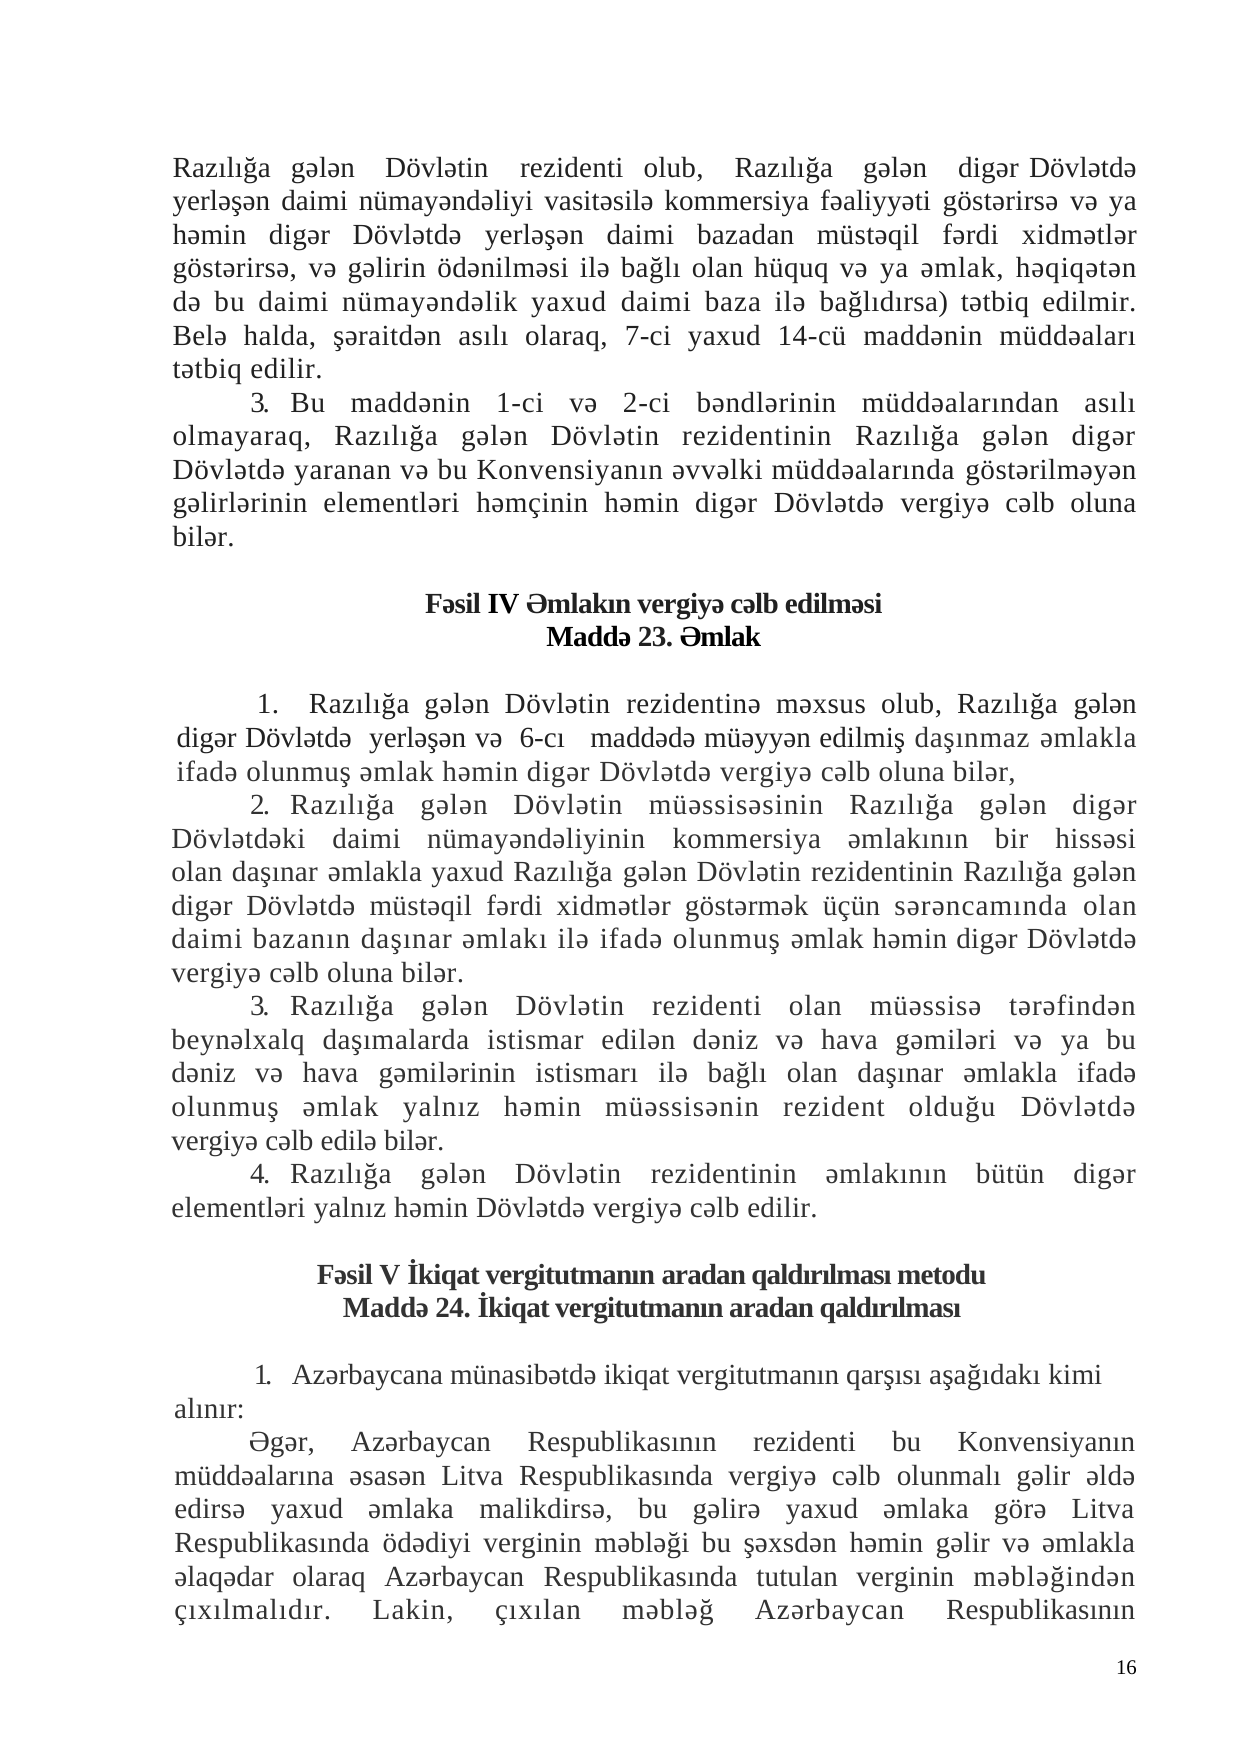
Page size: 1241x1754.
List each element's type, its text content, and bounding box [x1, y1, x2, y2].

list Razılığa gələn Dövlətin müəssisəsinin Razılığa gələn digər Dövlətdəki daimi nümayəndəliyinin kommersiya əmlakının bir hissəsi olan daşınar əmlakla yaxud Razılığa gələn Dövlətin rezidentinin Razılığa gələn digər Dövlətdə müstəqil fərdi xidmətlər göstərmək üçün sərəncamında olan daimi bazanın daşınar əmlakı ilə ifadə olunmuş əmlak həmin digər Dövlətdə vergiyə cəlb oluna bilər. [171, 787, 1137, 988]
text Maddə 23. Əmlak [171, 619, 1137, 653]
text Maddə 24. İkiqat vergitutmanın aradan qaldırılması [171, 1290, 1133, 1324]
text Fəsil V İkiqat vergitutmanın aradan qaldırılması metodu [171, 1257, 1133, 1290]
text 1. Razılığa gələn Dövlətin rezidentinə məxsus olub, Razılığa gələn digər Dövlətdə yerləşən və 6-cı maddədə müəyyən edilmiş daşınmaz əmlakla ifadə olunmuş əmlak həmin digər Dövlətdə vergiyə cəlb oluna bilər, [176, 687, 1137, 787]
list Bu maddənin 1-ci və 2-ci bəndlərinin müddəalarından asılı olmayaraq, Razılığa gələn Dövlətin rezidentinin Razılığa gələn digər Dövlətdə yaranan və bu Konvensiyanın əvvəlki müddəalarında göstərilməyən gəlirlərinin elementləri həmçinin həmin digər Dövlətdə vergiyə cəlb oluna bilər. [172, 385, 1137, 552]
text 1. Azərbaycana münasibətdə ikiqat vergitutmanın qarşısı aşağıdakı kimi alınır: [174, 1357, 1137, 1424]
list Razılığa gələn Dövlətin rezidenti olan müəssisə tərəfindən beynəlxalq daşımalarda istismar edilən dəniz və hava gəmiləri və ya bu dəniz və hava gəmilərinin istismarı ilə bağlı olan daşınar əmlakla ifadə olunmuş əmlak yalnız həmin müəssisənin rezident olduğu Dövlətdə vergiyə cəlb edilə bilər. [171, 988, 1137, 1156]
list Razılığa gələn Dövlətin rezidentinin əmlakının bütün digər elementləri yalnız həmin Dövlətdə vergiyə cəlb edilir. [171, 1156, 1137, 1223]
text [174, 1424, 1135, 1626]
text Fəsil IV Əmlakın vergiyə cəlb edilməsi [171, 586, 1137, 619]
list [172, 150, 1137, 385]
